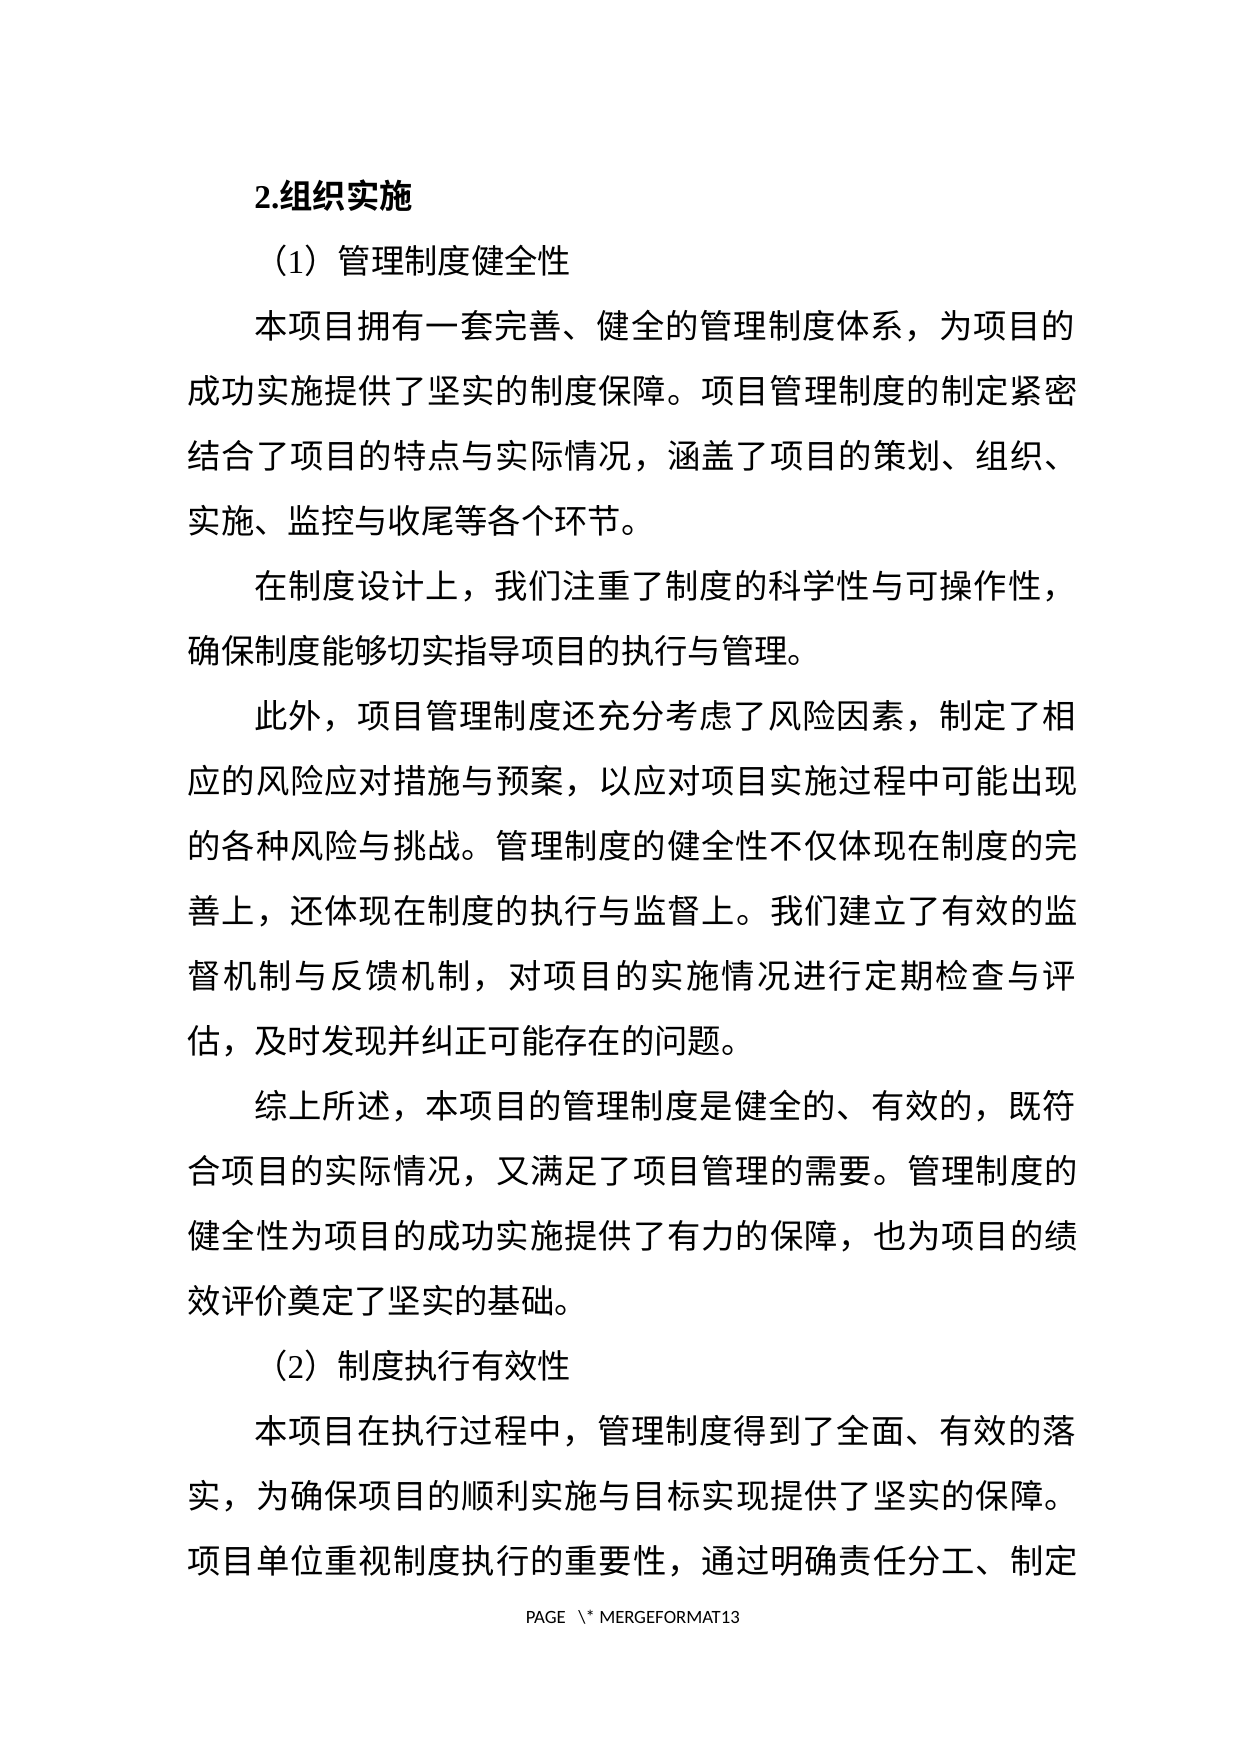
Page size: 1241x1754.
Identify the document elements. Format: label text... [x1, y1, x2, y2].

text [187, 1397, 1078, 1592]
text 本项目拥有一套完善、健全的管理制度体系，为项目的成功实施提供了坚实的制度保障。项目管理制度的制定紧密结合了项目的特点与实际情况，涵盖了项目的策划、组织、实施、监控与收尾等各个环节。 [187, 292, 1078, 552]
text 在制度设计上，我们注重了制度的科学性与可操作性，确保制度能够切实指导项目的执行与管理。 [187, 552, 1078, 682]
text 此外，项目管理制度还充分考虑了风险因素，制定了相应的风险应对措施与预案，以应对项目实施过程中可能出现的各种风险与挑战。管理制度的健全性不仅体现在制度的完善上，还体现在制度的执行与监督上。我们建立了有效的监督机制与反馈机制，对项目的实施情况进行定期检查与评估，及时发现并纠正可能存在的问题。 [187, 682, 1078, 1072]
text （1）管理制度健全性 [187, 227, 1078, 292]
text 综上所述，本项目的管理制度是健全的、有效的，既符合项目的实际情况，又满足了项目管理的需要。管理制度的健全性为项目的成功实施提供了有力的保障，也为项目的绩效评价奠定了坚实的基础。 [187, 1072, 1078, 1332]
text （2）制度执行有效性 [187, 1332, 1078, 1397]
text 2.组织实施 [187, 162, 1078, 227]
